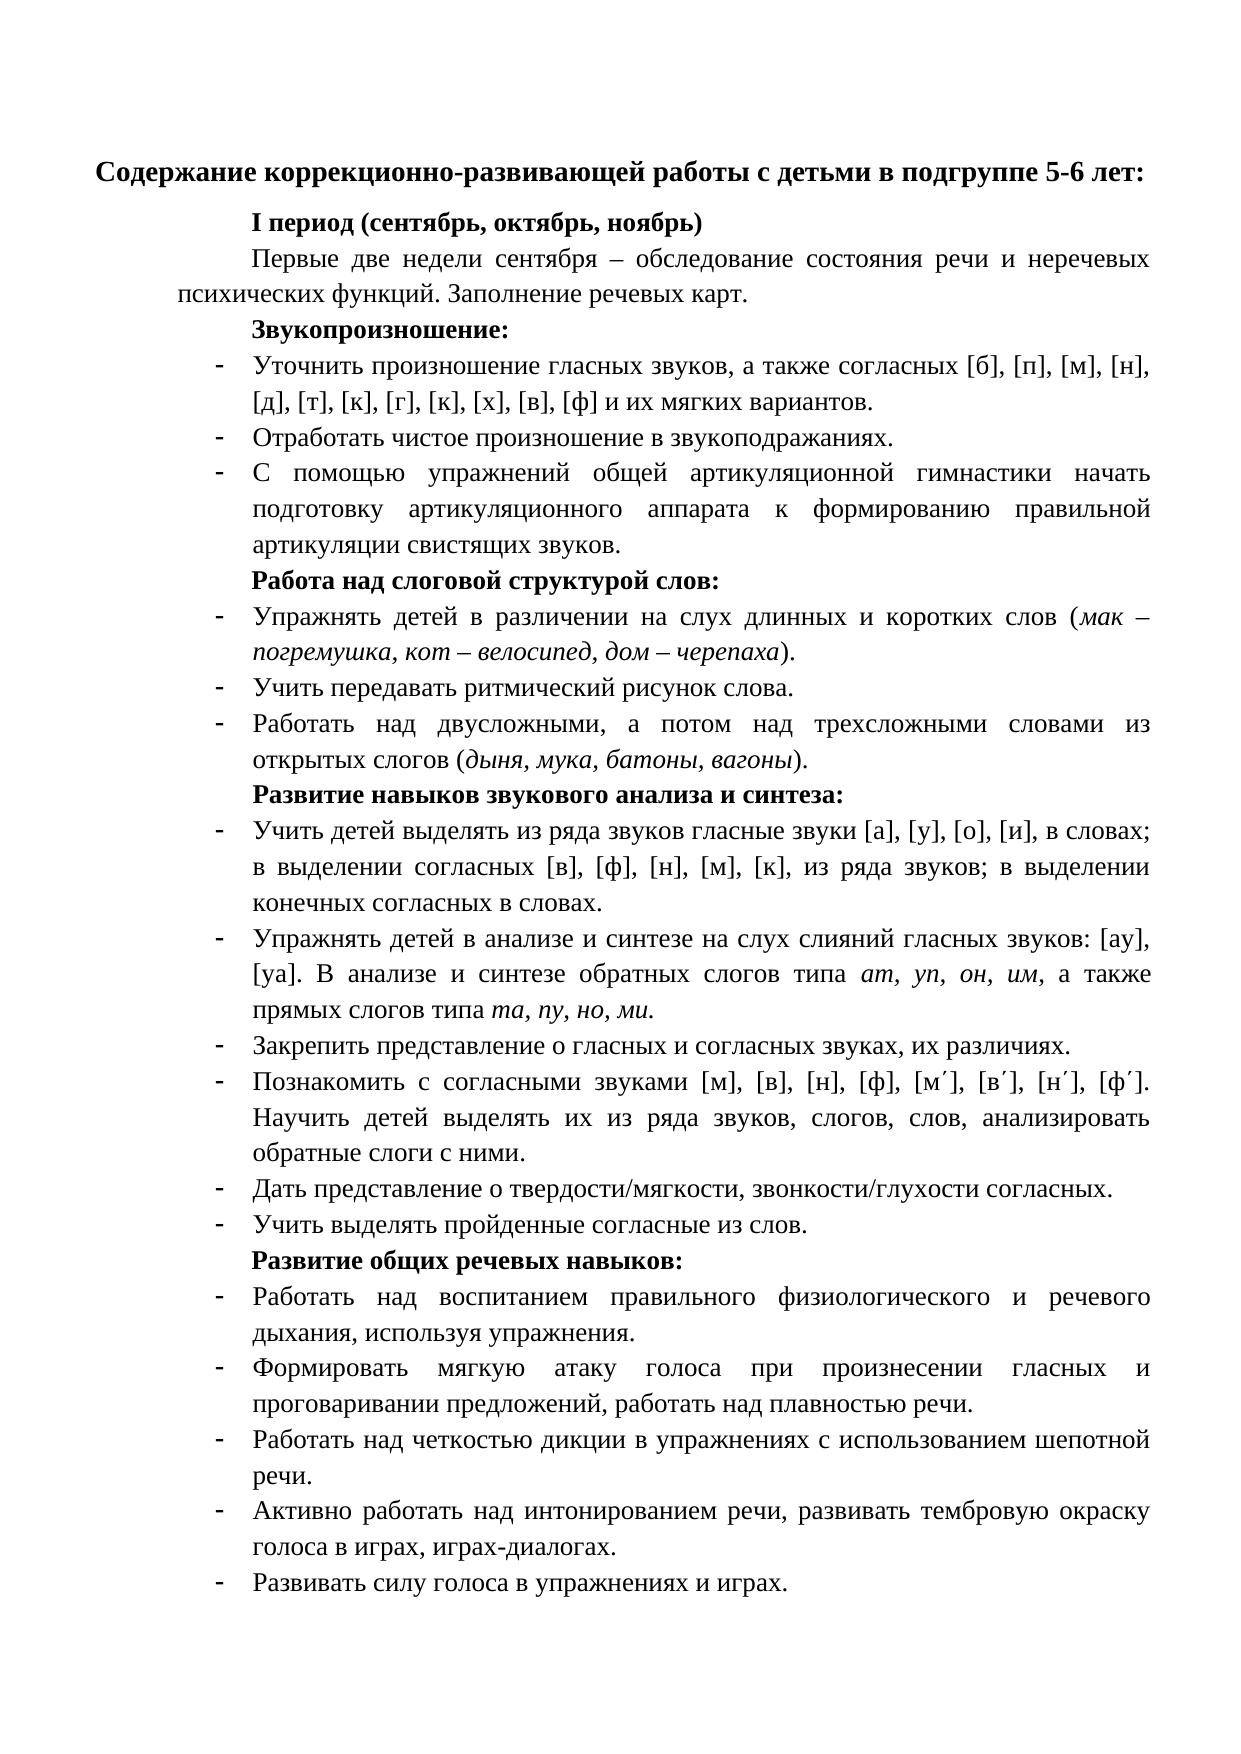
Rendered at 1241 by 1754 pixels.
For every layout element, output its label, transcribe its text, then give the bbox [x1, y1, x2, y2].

list Упражнять детей в различении на слух длинных и коротких слов (мак – погремушка, кот – велосипед, дом – черепаха). [215, 599, 1152, 667]
list Закрепить представление о гласных и согласных звуках, их различиях. [215, 1029, 1152, 1060]
list Познакомить с согласными звуками [м], [в], [н], [ф], [м΄], [в΄], [н΄], [ф΄]. Научить детей выделять их из ряда звуков, слогов, слов, анализировать обратные слоги с ними. [215, 1065, 1152, 1168]
list Упражнять детей в анализе и синтезе на слух слияний гласных звуков: [ау], [уа]. В анализе и синтезе обратных слогов типа ат, уп, он, им, а также прямых слогов типа та, пу, но, ми. [215, 922, 1152, 1024]
list Развитие навыков звукового анализа и синтеза: [252, 779, 1152, 810]
list Работать над четкостью дикции в упражнениях с использованием шепотной речи. [215, 1423, 1152, 1490]
list Работать над двусложными, а потом над трехсложными словами из открытых слогов (дыня, мука, батоны, вагоны). [215, 707, 1152, 774]
text Работа над слоговой структурой слов: [177, 564, 1152, 595]
text Звукопроизношение: [177, 313, 1152, 344]
list Работать над воспитанием правильного физиологического и речевого дыхания, используя упражнения. [215, 1280, 1152, 1347]
list С помощью упражнений общей артикуляционной гимнастики начать подготовку артикуляционного аппарата к формированию правильной артикуляции свистящих звуков. [215, 457, 1152, 559]
list Развивать силу голоса в упражнениях и играх. [215, 1566, 1152, 1597]
list Уточнить произношение гласных звуков, а также согласных [б], [п], [м], [н], [д], [т], [к], [г], [к], [х], [в], [ф] и их мягких вариантов. [215, 349, 1152, 416]
list Учить передавать ритмический рисунок слова. [215, 671, 1152, 702]
list Учить детей выделять из ряда звуков гласные звуки [а], [у], [о], [и], в словах; в выделении согласных [в], [ф], [н], [м], [к], из ряда звуков; в выделении конечных согласных в словах. [215, 814, 1152, 917]
text І период (сентябрь, октябрь, ноябрь) [177, 206, 1152, 237]
list Активно работать над интонированием речи, развивать тембровую окраску голоса в играх, играх-диалогах. [215, 1494, 1152, 1561]
list Отработать чистое произношение в звукоподражаниях. [215, 421, 1152, 452]
list Формировать мягкую атаку голоса при произнесении гласных и проговаривании предложений, работать над плавностью речи. [215, 1351, 1152, 1418]
text Содержание коррекционно-развивающей работы с детьми в подгруппе 5-6 лет: [88, 154, 1152, 187]
text Первые две недели сентября – обследование состояния речи и неречевых психических функций. Заполнение речевых карт. [177, 242, 1152, 309]
text Развитие общих речевых навыков: [177, 1244, 1152, 1275]
list Дать представление о твердости/мягкости, звонкости/глухости согласных. [215, 1172, 1152, 1203]
list Учить выделять пройденные согласные из слов. [215, 1208, 1152, 1239]
